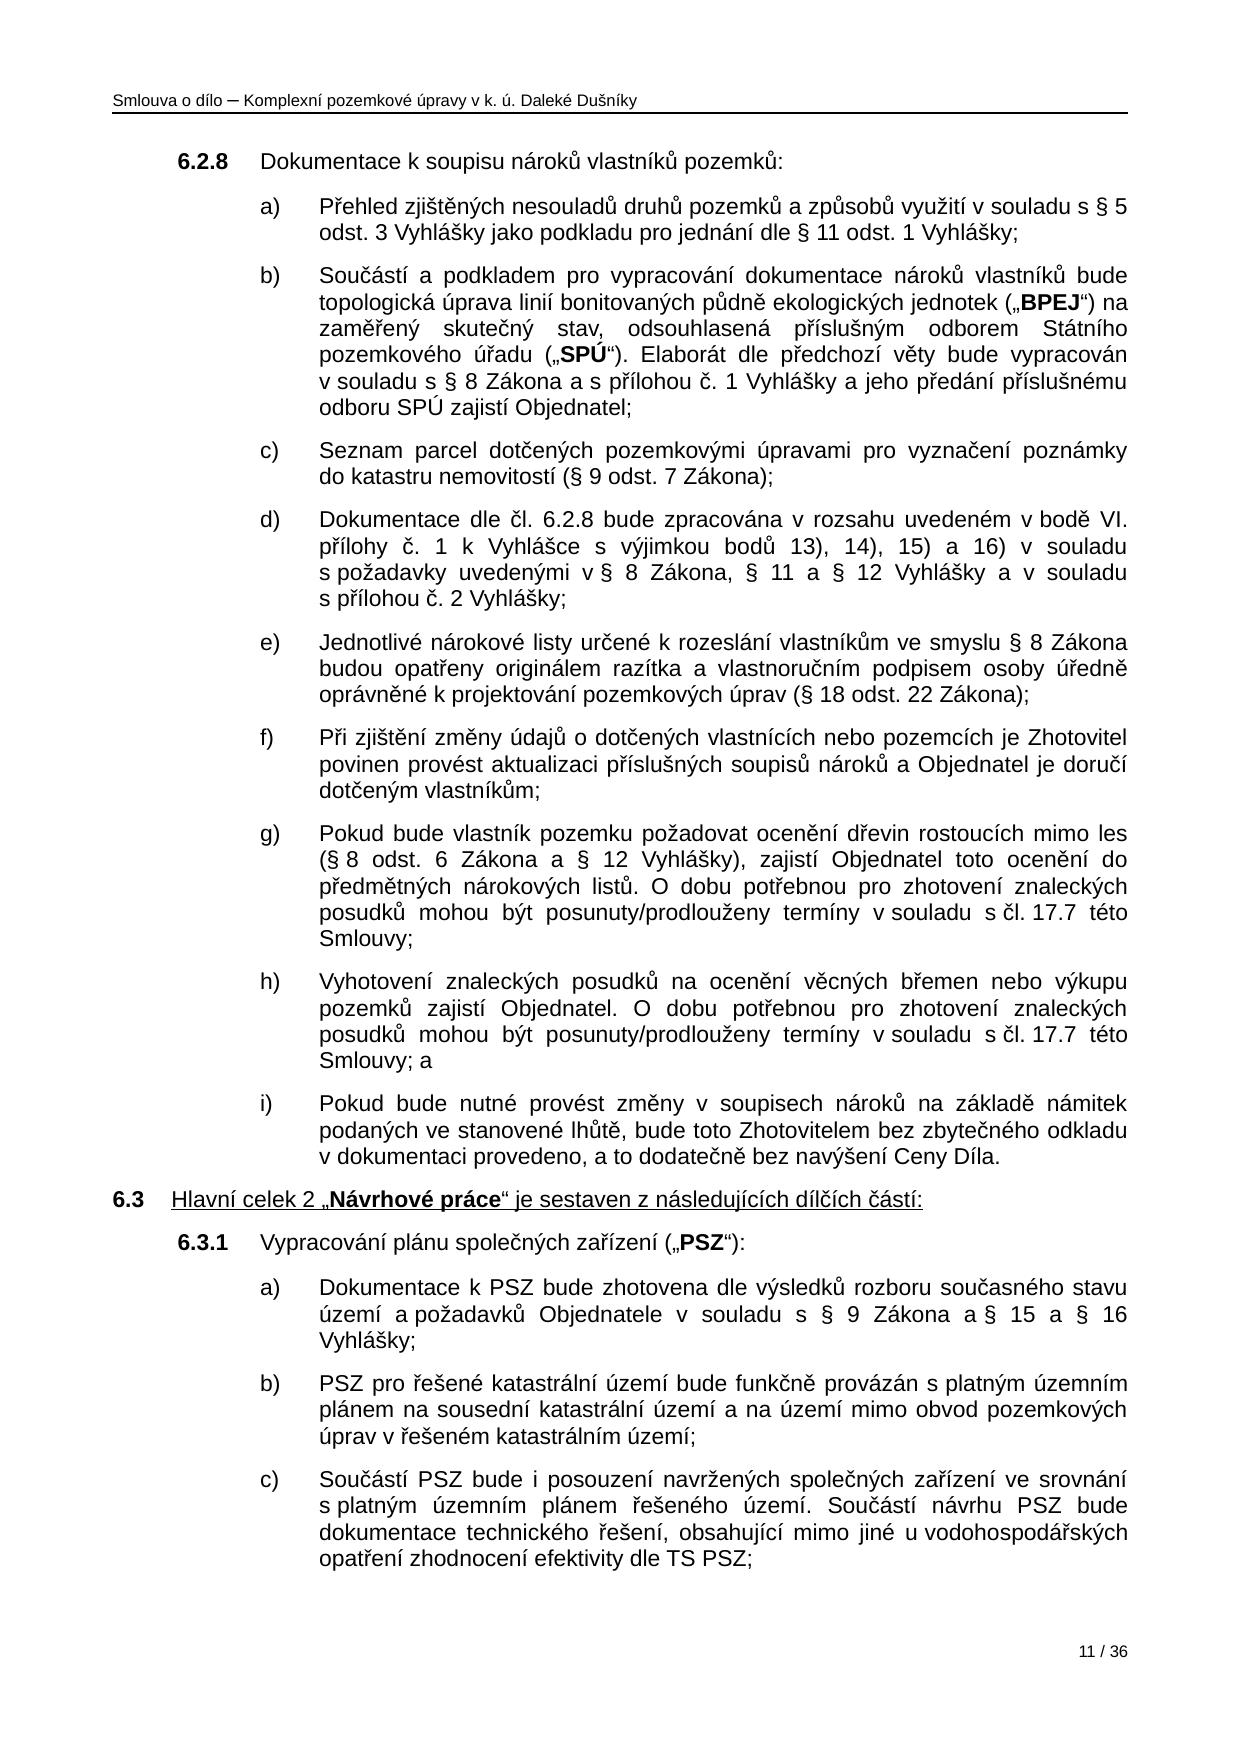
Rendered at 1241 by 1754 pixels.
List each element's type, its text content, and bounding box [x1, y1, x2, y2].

list Pokud bude nutné provést změny v soupisech nároků na základě námitek podaných ve stanovené lhůtě, bude toto Zhotovitelem bez zbytečného odkladu v dokumentaci provedeno, a to dodatečně bez navýšení Ceny Díla. [260, 1090, 1128, 1169]
list Součástí PSZ bude i posouzení navržených společných zařízení ve srovnání s platným územním plánem řešeného území. Součástí návrhu PSZ bude dokumentace technického řešení, obsahující mimo jiné u vodohospodářských opatření zhodnocení efektivity dle TS PSZ; [260, 1466, 1128, 1571]
list PSZ pro řešené katastrální území bude funkčně provázán s platným územním plánem na sousední katastrální území a na území mimo obvod pozemkových úprav v řešeném katastrálním území; [260, 1370, 1128, 1449]
list Dokumentace dle čl. 6.2.8 bude zpracována v rozsahu uvedeném v bodě VI. přílohy č. 1 k Vyhlášce s výjimkou bodů 13), 14), 15) a 16) v souladu s požadavky uvedenými v § 8 Zákona, § 11 a § 12 Vyhlášky a v souladu s přílohou č. 2 Vyhlášky; [260, 506, 1128, 612]
text Dokumentace k soupisu nároků vlastníků pozemků: [177, 148, 1128, 174]
list Při zjištění změny údajů o dotčených vlastnících nebo pozemcích je Zhotovitel povinen provést aktualizaci příslušných soupisů nároků a Objednatel je doručí dotčeným vlastníkům; [260, 724, 1128, 803]
list Jednotlivé nárokové listy určené k rozeslání vlastníkům ve smyslu § 8 Zákona budou opatřeny originálem razítka a vlastnoručním podpisem osoby úředně oprávněné k projektování pozemkových úprav (§ 18 odst. 22 Zákona); [260, 628, 1128, 707]
list Vyhotovení znaleckých posudků na ocenění věcných břemen nebo výkupu pozemků zajistí Objednatel. O dobu potřebnou pro zhotovení znaleckých posudků mohou být posunuty/prodlouženy termíny v souladu s čl. 17.7 této Smlouvy; a [260, 968, 1128, 1074]
list Součástí a podkladem pro vypracování dokumentace nároků vlastníků bude topologická úprava linií bonitovaných půdně ekologických jednotek („BPEJ“) na zaměřený skutečný stav, odsouhlasená příslušným odborem Státního pozemkového úřadu („SPÚ“). Elaborát dle předchozí věty bude vypracován v souladu s § 8 Zákona a s přílohou č. 1 Vyhlášky a jeho předání příslušnému odboru SPÚ zajistí Objednatel; [260, 262, 1128, 420]
text Vypracování plánu společných zařízení („PSZ“): [177, 1229, 1128, 1256]
list Seznam parcel dotčených pozemkovými úpravami pro vyznačení poznámky do katastru nemovitostí (§ 9 odst. 7 Zákona); [260, 437, 1128, 490]
text Hlavní celek 2 „Návrhové práce“ je sestaven z následujících dílčích částí: [112, 1186, 1128, 1212]
list Pokud bude vlastník pozemku požadovat ocenění dřevin rostoucích mimo les (§ 8 odst. 6 Zákona a § 12 Vyhlášky), zajistí Objednatel toto ocenění do předmětných nárokových listů. O dobu potřebnou pro zhotovení znaleckých posudků mohou být posunuty/prodlouženy termíny v souladu s čl. 17.7 této Smlouvy; [260, 820, 1128, 952]
list Přehled zjištěných nesouladů druhů pozemků a způsobů využití v souladu s § 5 odst. 3 Vyhlášky jako podkladu pro jednání dle § 11 odst. 1 Vyhlášky; [260, 193, 1128, 246]
list Dokumentace k PSZ bude zhotovena dle výsledků rozboru současného stavu území a požadavků Objednatele v souladu s § 9 Zákona a § 15 a § 16 Vyhlášky; [260, 1274, 1128, 1353]
